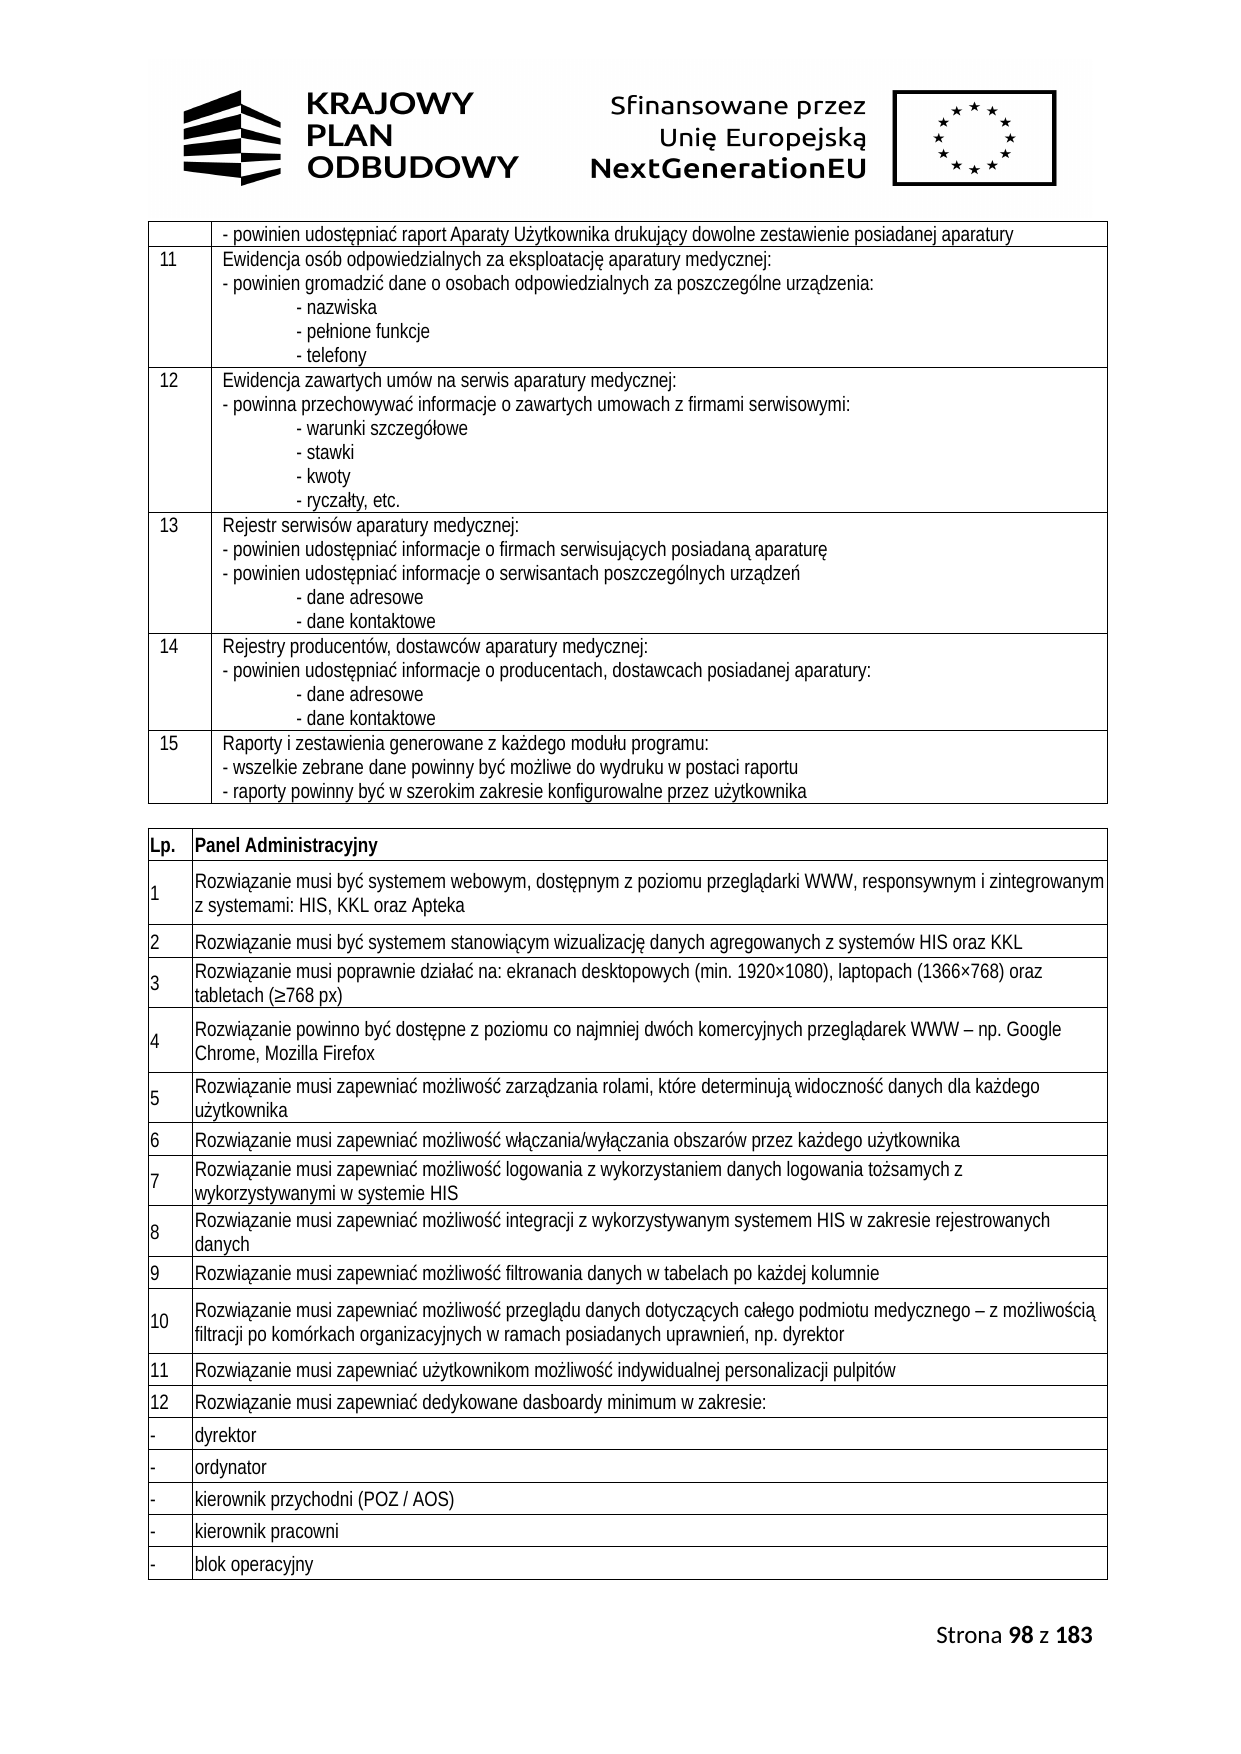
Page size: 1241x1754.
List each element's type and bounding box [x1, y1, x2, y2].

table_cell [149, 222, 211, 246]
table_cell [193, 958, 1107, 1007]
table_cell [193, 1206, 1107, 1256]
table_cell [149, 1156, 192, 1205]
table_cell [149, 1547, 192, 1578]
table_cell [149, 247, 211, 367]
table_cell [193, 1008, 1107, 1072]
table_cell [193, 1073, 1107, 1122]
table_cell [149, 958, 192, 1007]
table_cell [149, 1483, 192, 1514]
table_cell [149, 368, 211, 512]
picture [147, 59, 1093, 218]
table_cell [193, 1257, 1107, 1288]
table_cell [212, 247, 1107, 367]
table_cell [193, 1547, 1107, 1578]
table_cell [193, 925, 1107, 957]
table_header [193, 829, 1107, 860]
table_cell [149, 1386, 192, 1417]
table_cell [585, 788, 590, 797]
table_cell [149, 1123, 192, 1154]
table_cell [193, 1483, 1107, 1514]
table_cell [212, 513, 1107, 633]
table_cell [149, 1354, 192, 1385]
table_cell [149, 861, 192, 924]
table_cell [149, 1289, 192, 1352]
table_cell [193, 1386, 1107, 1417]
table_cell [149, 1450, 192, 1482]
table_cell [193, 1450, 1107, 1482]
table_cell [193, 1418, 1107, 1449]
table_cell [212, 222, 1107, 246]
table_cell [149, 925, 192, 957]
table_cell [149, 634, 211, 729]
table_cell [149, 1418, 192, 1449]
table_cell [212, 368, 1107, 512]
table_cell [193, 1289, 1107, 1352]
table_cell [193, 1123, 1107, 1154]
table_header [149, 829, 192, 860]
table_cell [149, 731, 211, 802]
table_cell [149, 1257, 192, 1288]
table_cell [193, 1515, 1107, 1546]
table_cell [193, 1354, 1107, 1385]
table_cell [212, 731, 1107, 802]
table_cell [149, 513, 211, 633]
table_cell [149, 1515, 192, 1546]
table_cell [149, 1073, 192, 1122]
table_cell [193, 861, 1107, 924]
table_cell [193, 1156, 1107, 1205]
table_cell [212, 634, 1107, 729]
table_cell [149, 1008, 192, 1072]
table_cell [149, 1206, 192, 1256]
